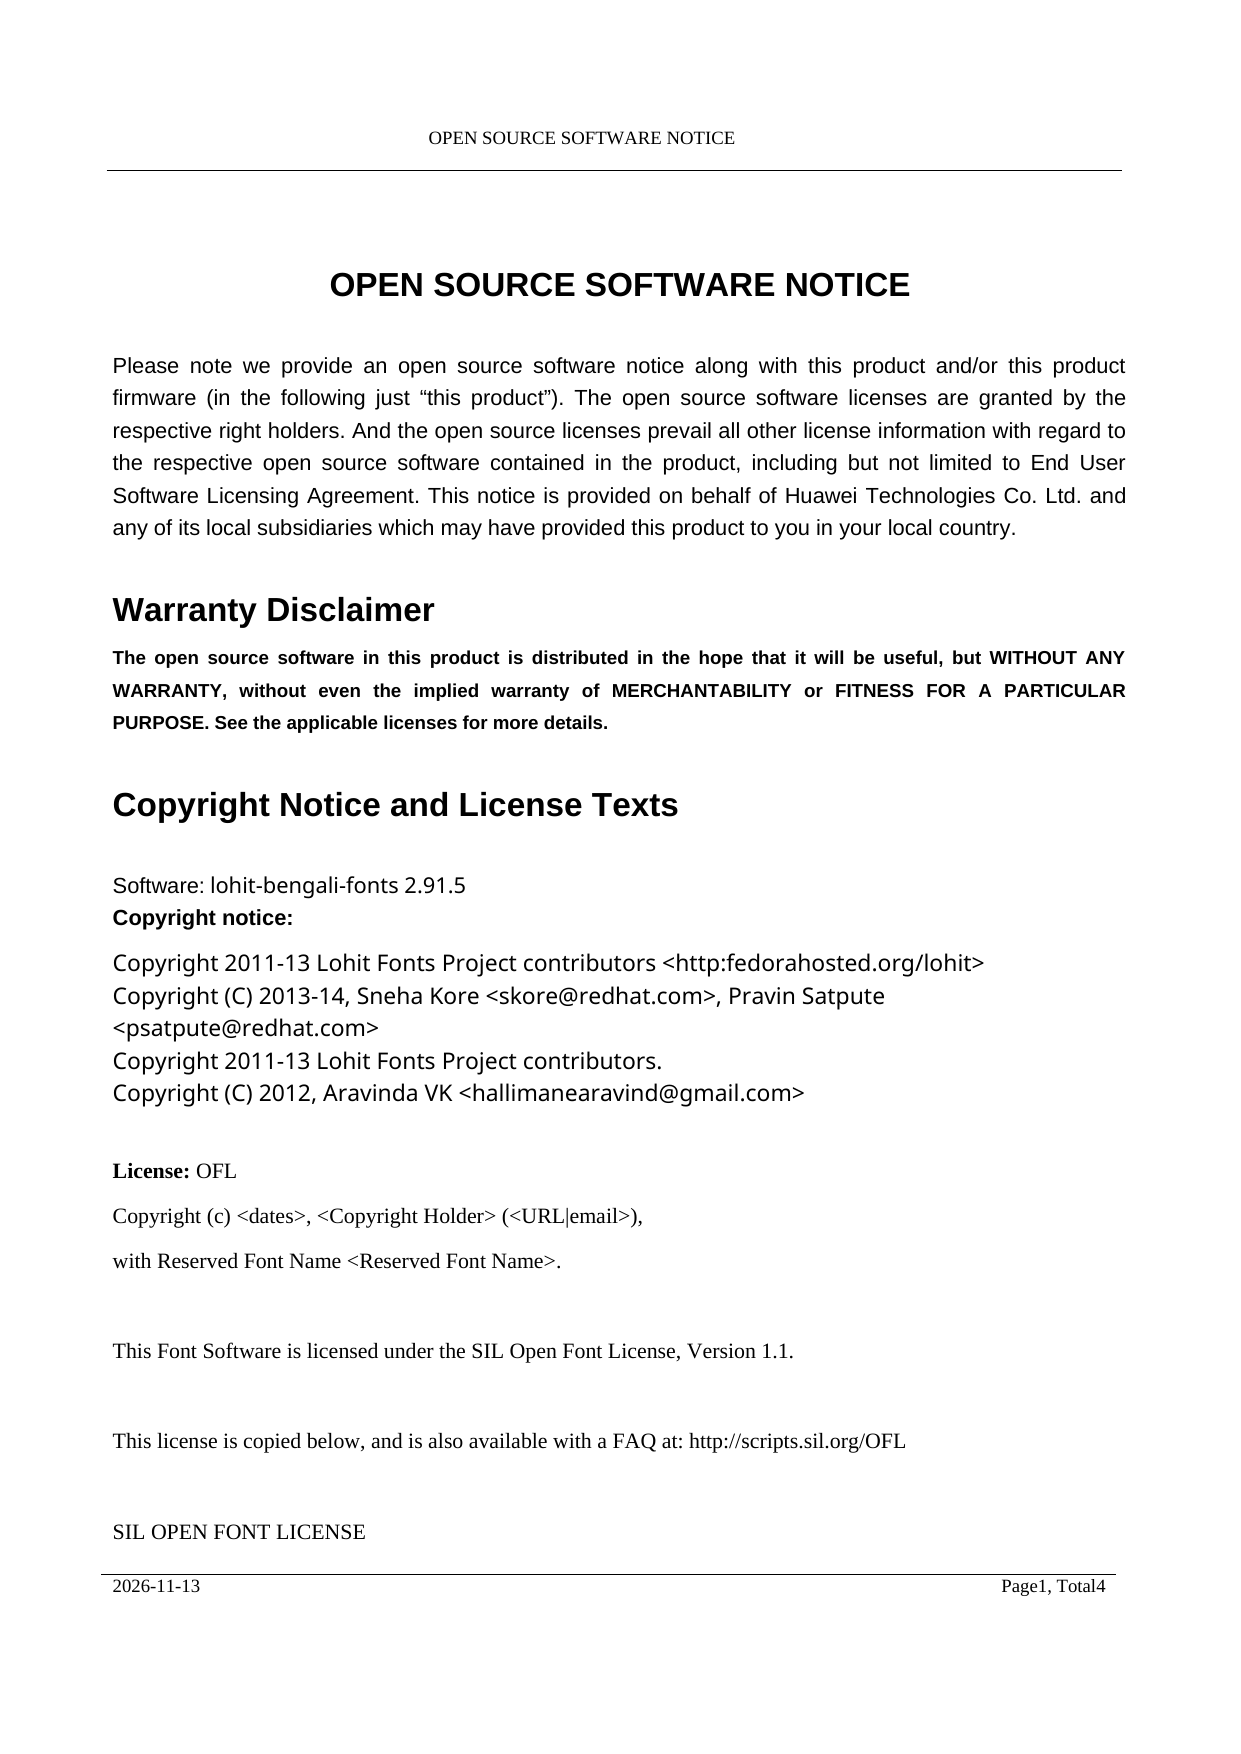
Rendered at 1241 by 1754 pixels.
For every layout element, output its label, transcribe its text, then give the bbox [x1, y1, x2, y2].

text Copyright Notice and License Texts [112, 771, 1128, 836]
text SIL OPEN FONT LICENSE [112, 1515, 1128, 1547]
text This license is copied below, and is also available with a FAQ at: http://scripts.sil.org/OFL [112, 1425, 1128, 1457]
text Warranty Disclaimer [112, 576, 1128, 641]
text Copyright 2011-13 Lohit Fonts Project contributors <http:fedorahosted.org/lohit> [112, 947, 1128, 979]
text Copyright notice: [112, 901, 1128, 934]
text Copyright (C) 2013-14, Sneha Kore <skore@redhat.com>, Pravin Satpute <psatpute@redhat.com> [112, 979, 1128, 1044]
text Copyright (C) 2012, Aravinda VK <hallimanearavind@gmail.com> [112, 1077, 1128, 1109]
text License: OFL [112, 1154, 1128, 1187]
text with Reserved Font Name <Reserved Font Name>. [112, 1244, 1128, 1277]
text Copyright 2011-13 Lohit Fonts Project contributors. [112, 1044, 1128, 1077]
text Software: lohit-bengali-fonts 2.91.5 [112, 869, 1128, 901]
text OPEN SOURCE SOFTWARE NOTICE [112, 251, 1128, 316]
text The open source software in this product is distributed in the hope that it will be useful, but WITHOUT ANY WARRANTY, without even the implied warranty of MERCHANTABILITY or FITNESS FOR A PARTICULAR PURPOSE. See the applicable licenses for more details. [112, 641, 1128, 739]
text Please note we provide an open source software notice along with this product and/or this product firmware (in the following just “this product”). The open source software licenses are granted by the respective right holders. And the open source licenses prevail all other license information with regard to the respective open source software contained in the product, including but not limited to End User Software Licensing Agreement. This notice is provided on behalf of Huawei Technologies Co. Ltd. and any of its local subsidiaries which may have provided this product to you in your local country. [112, 349, 1128, 544]
text This Font Software is licensed under the SIL Open Font License, Version 1.1. [112, 1334, 1128, 1367]
text Copyright (c) <dates>, <Copyright Holder> (<URL|email>), [112, 1199, 1128, 1232]
